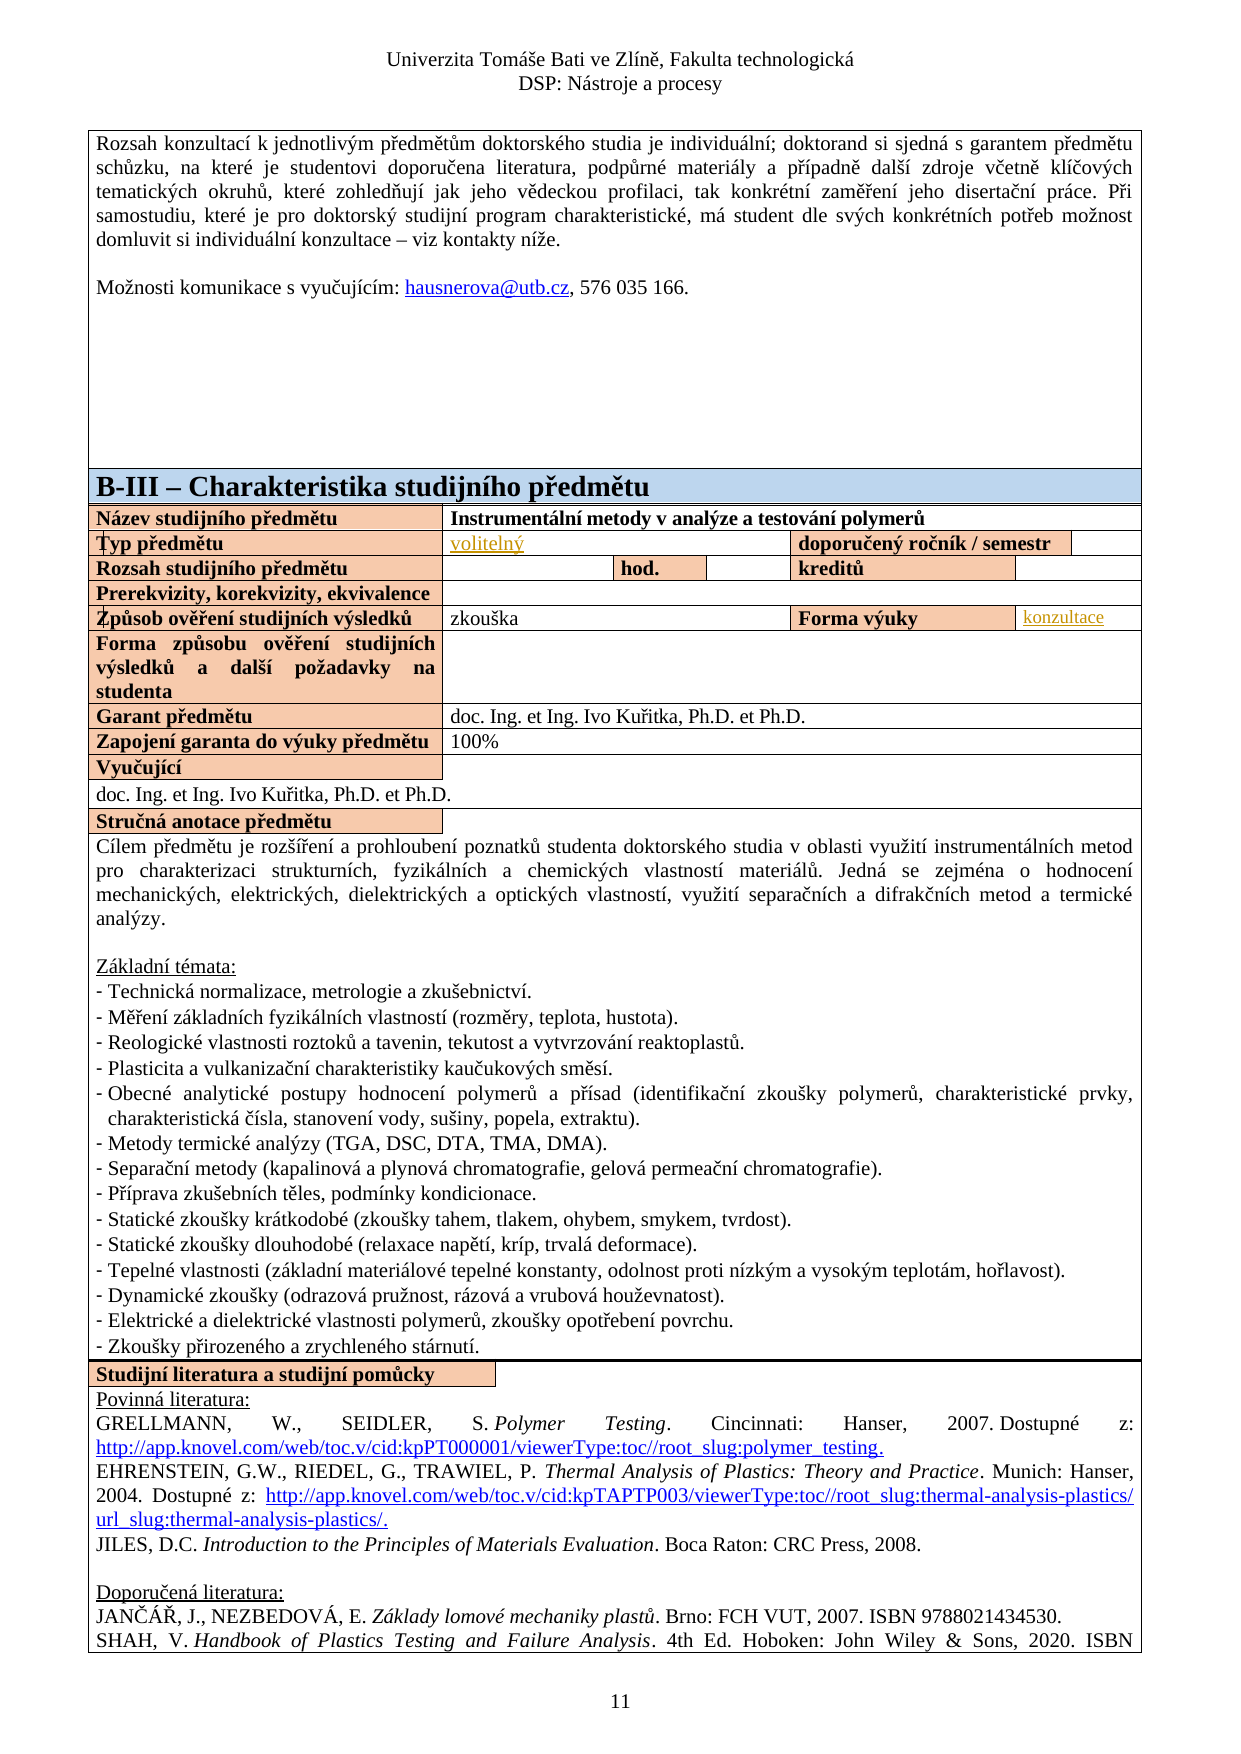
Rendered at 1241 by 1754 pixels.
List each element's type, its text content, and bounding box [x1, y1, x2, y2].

table_cell Forma způsobu ověření studijních výsledků a další požadavky na studenta [89, 631, 442, 703]
table_cell Zapojení garanta do výuky předmětu [89, 729, 442, 754]
table_cell Prerekvizity, korekvizity, ekvivalence [89, 581, 442, 605]
table_cell zkouška [443, 606, 790, 630]
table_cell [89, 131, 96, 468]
table_cell doc. Ing. et Ing. Ivo Kuřitka, Ph.D. et Ph.D. [89, 779, 1141, 808]
table_cell Instrumentální metody v analýze a testování polymerů [443, 506, 1141, 529]
table_cell doc. Ing. et Ing. Ivo Kuřitka, Ph.D. et Ph.D. [443, 704, 1141, 728]
table_cell [1016, 556, 1141, 580]
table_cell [89, 1386, 1141, 1652]
table_cell [443, 755, 1141, 779]
table_cell [443, 581, 1141, 605]
table_cell kreditů [791, 556, 1015, 580]
table_cell Vyučující [89, 755, 442, 779]
table_cell [443, 809, 1141, 833]
table_cell Stručná anotace předmětu [89, 809, 442, 833]
table_cell [443, 556, 613, 580]
table_cell doporučený ročník / semestr [791, 531, 1071, 555]
table_cell hod. [614, 556, 706, 580]
table_cell [1072, 531, 1141, 555]
table_cell Cílem předmětu je rozšíření a prohloubení poznatků studenta doktorského studia v oblasti využití instrumentálních metod pro charakterizaci strukturních, fyzikálních a chemických vlastností materiálů. Jedná se zejména o hodnocení mechanických, elektrických, dielektrických a optických vlastností, využití separačních a difrakčních metod a termické analýzy. Základní témata: Technická normalizace, metrologie a zkušebnictví. Měření základních fyzikálních vlastností (rozměry, teplota, hustota). Reologické vlastnosti roztoků a tavenin, tekutost a vytvrzování reaktoplastů. Plasticita a vulkanizační charakteristiky kaučukových směsí. Obecné analytické postupy hodnocení polymerů a přísad (identifikační zkoušky polymerů, charakteristické prvky, charakteristická čísla, stanovení vody, sušiny, popela, extraktu). Metody termické analýzy (TGA, DSC, DTA, TMA, DMA). Separační metody (kapalinová a plynová chromatografie, gelová permeační chromatografie). Příprava zkušebních těles, podmínky kondicionace. Statické zkoušky krátkodobé (zkoušky tahem, tlakem, ohybem, smykem, tvrdost). Statické zkoušky dlouhodobé (relaxace napětí, kríp, trvalá deformace). Tepelné vlastnosti (základní materiálové tepelné konstanty, odolnost proti nízkým a vysokým teplotám, hořlavost). Dynamické zkoušky (odrazová pružnost, rázová a vrubová houževnatost). Elektrické a dielektrické vlastnosti polymerů, zkoušky opotřebení povrchu. Zkoušky přirozeného a zrychleného stárnutí. [89, 833, 1141, 1358]
table_cell [1016, 606, 1141, 630]
table_cell Název studijního předmětu [89, 506, 442, 529]
table_cell [707, 556, 790, 580]
table_cell Garant předmětu [89, 704, 442, 728]
table_cell Studijní literatura a studijní pomůcky [89, 1362, 495, 1386]
table_cell B-III – Charakteristika studijního předmětu [89, 469, 1141, 502]
table_cell [496, 1362, 1141, 1386]
table_cell Forma výuky [791, 606, 1015, 630]
table_cell [443, 531, 790, 555]
table_cell Rozsah studijního předmětu [89, 556, 442, 580]
table_cell 100% [443, 729, 1141, 754]
table_cell Typ předmětu [104, 531, 442, 555]
table_cell [443, 631, 1141, 703]
table_cell Způsob ověření studijních výsledků [89, 606, 442, 630]
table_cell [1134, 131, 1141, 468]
